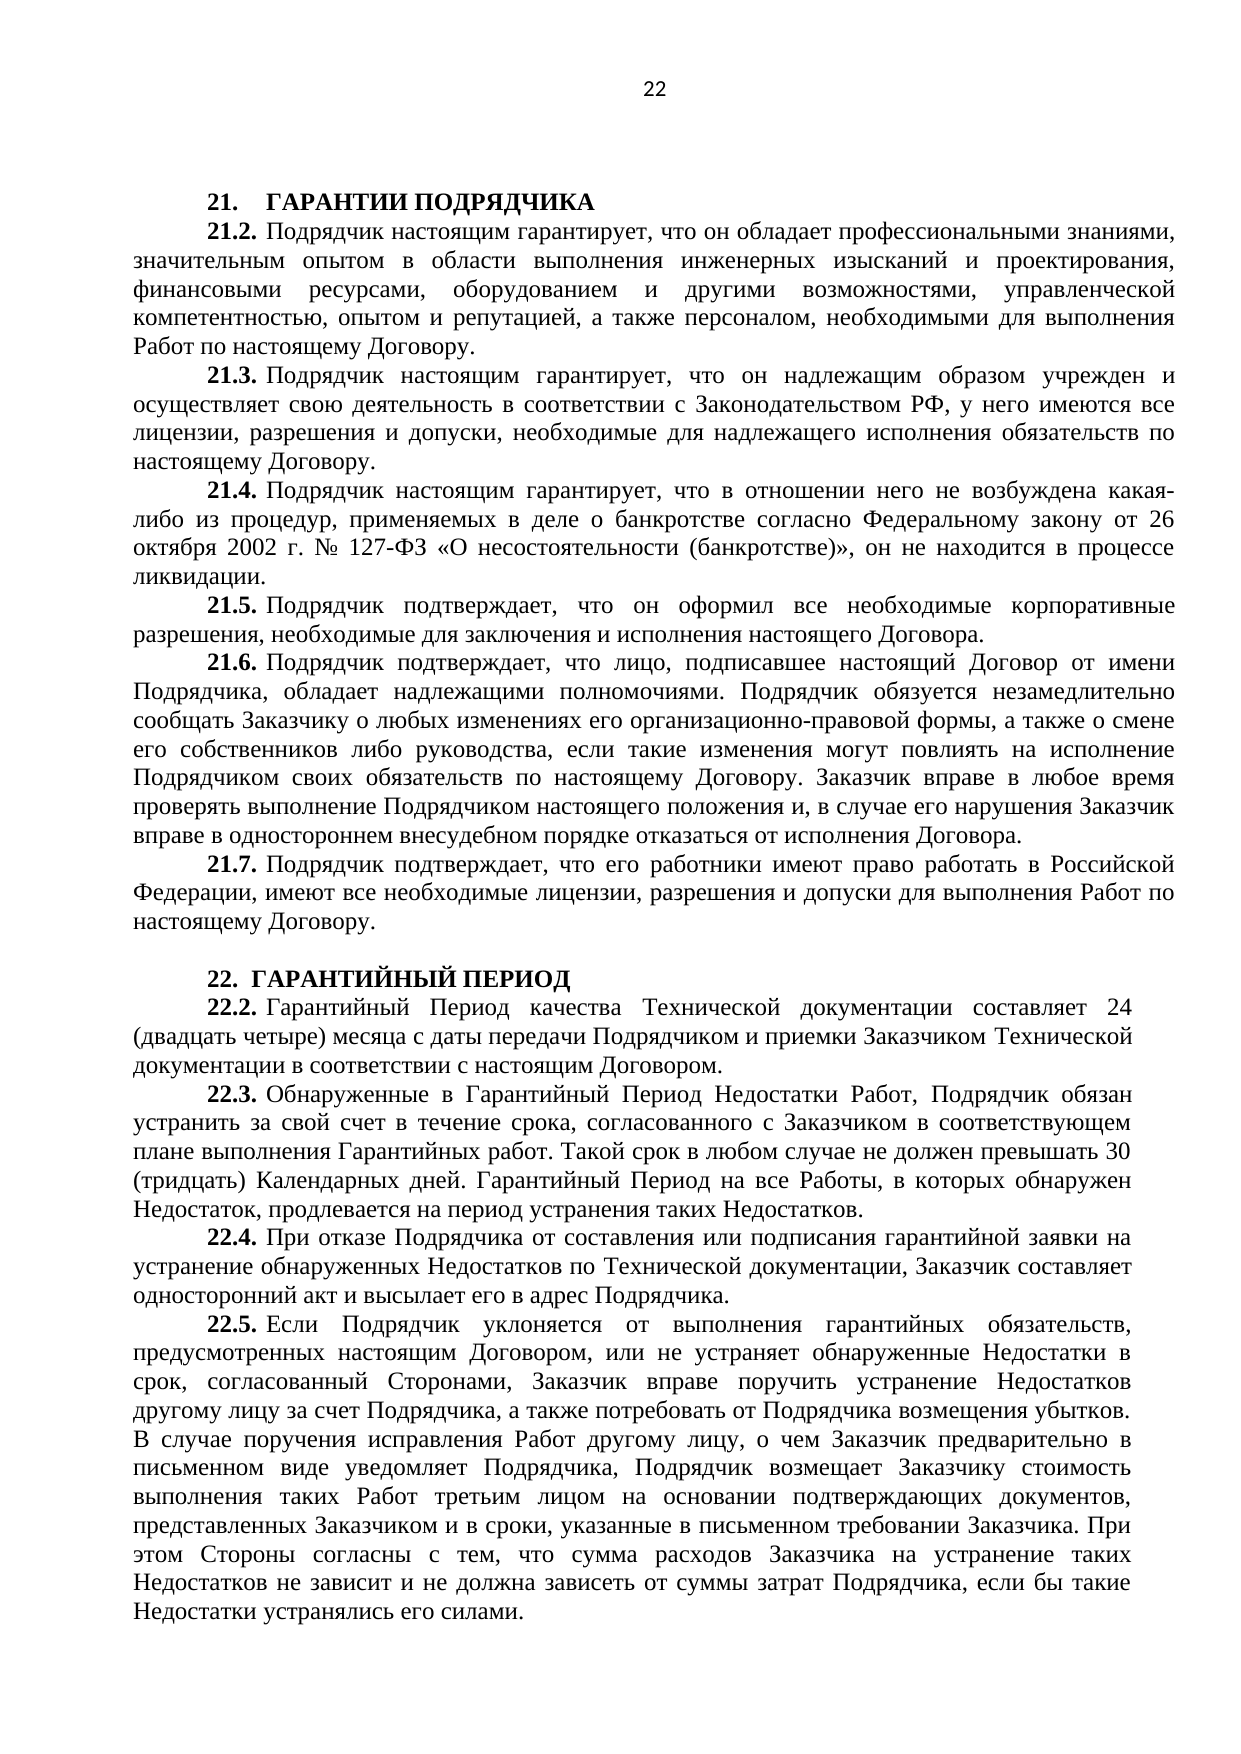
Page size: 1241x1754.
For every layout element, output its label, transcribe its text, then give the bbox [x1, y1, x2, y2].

list Подрядчик подтверждает, что он оформил все необходимые корпоративные разрешения, необходимые для заключения и исполнения настоящего Договора. [133, 590, 1176, 647]
list Если Подрядчик уклоняется от выполнения гарантийных обязательств, предусмотренных настоящим Договором, или не устраняет обнаруженные Недостатки в срок, согласованный Сторонами, Заказчик вправе поручить устранение Недостатков другому лицу за счет Подрядчика, а также потребовать от Подрядчика возмещения убытков. В случае поручения исправления Работ другому лицу, о чем Заказчик предварительно в письменном виде уведомляет Подрядчика, Подрядчик возмещает Заказчику стоимость выполнения таких Работ третьим лицом на основании подтверждающих документов, представленных Заказчиком и в сроки, указанные в письменном требовании Заказчика. При этом Стороны согласны с тем, что сумма расходов Заказчика на устранение таких Недостатков не зависит и не должна зависеть от суммы затрат Подрядчика, если бы такие Недостатки устранялись его силами. [133, 1309, 1132, 1625]
list Подрядчик подтверждает, что лицо, подписавшее настоящий Договор от имени Подрядчика, обладает надлежащими полномочиями. Подрядчик обязуется незамедлительно сообщать Заказчику о любых изменениях его организационно-правовой формы, а также о смене его собственников либо руководства, если такие изменения могут повлиять на исполнение Подрядчиком своих обязательств по настоящему Договору. Заказчик вправе в любое время проверять выполнение Подрядчиком настоящего положения и, в случае его нарушения Заказчик вправе в одностороннем внесудебном порядке отказаться от исполнения Договора. [133, 647, 1176, 849]
list ГАРАНТИЙНЫЙ ПЕРИОД [133, 964, 1176, 992]
list Обнаруженные в Гарантийный Период Недостатки Работ, Подрядчик обязан устранить за свой счет в течение срока, согласованного с Заказчиком в соответствующем плане выполнения Гарантийных работ. Такой срок в любом случае не должен превышать 30 (тридцать) Календарных дней. Гарантийный Период на все Работы, в которых обнаружен Недостаток, продлевается на период устранения таких Недостатков. [133, 1079, 1132, 1222]
list Подрядчик настоящим гарантирует, что в отношении него не возбуждена какая-либо из процедур, применяемых в деле о банкротстве согласно Федеральному закону от 26 октября 2002 г. № 127-ФЗ «О несостоятельности (банкротстве)», он не находится в процессе ликвидации. [133, 475, 1176, 590]
list Подрядчик настоящим гарантирует, что он обладает профессиональными знаниями, значительным опытом в области выполнения инженерных изысканий и проектирования, финансовыми ресурсами, оборудованием и другими возможностями, управленческой компетентностью, опытом и репутацией, а также персоналом, необходимыми для выполнения Работ по настоящему Договору. [133, 216, 1176, 360]
list Гарантийный Период качества Технической документации составляет 24 (двадцать четыре) месяца с даты передачи Подрядчиком и приемки Заказчиком Технической документации в соответствии с настоящим Договором. [133, 992, 1132, 1079]
list Подрядчик настоящим гарантирует, что он надлежащим образом учрежден и осуществляет свою деятельность в соответствии с Законодательством РФ, у него имеются все лицензии, разрешения и допуски, необходимые для надлежащего исполнения обязательств по настоящему Договору. [133, 360, 1176, 475]
list гарантии подрядчика [133, 187, 1176, 216]
list При отказе Подрядчика от составления или подписания гарантийной заявки на устранение обнаруженных Недостатков по Технической документации, Заказчик составляет односторонний акт и высылает его в адрес Подрядчика. [133, 1222, 1132, 1309]
list Подрядчик подтверждает, что его работники имеют право работать в Российской Федерации, имеют все необходимые лицензии, разрешения и допуски для выполнения Работ по настоящему Договору. [133, 849, 1176, 935]
